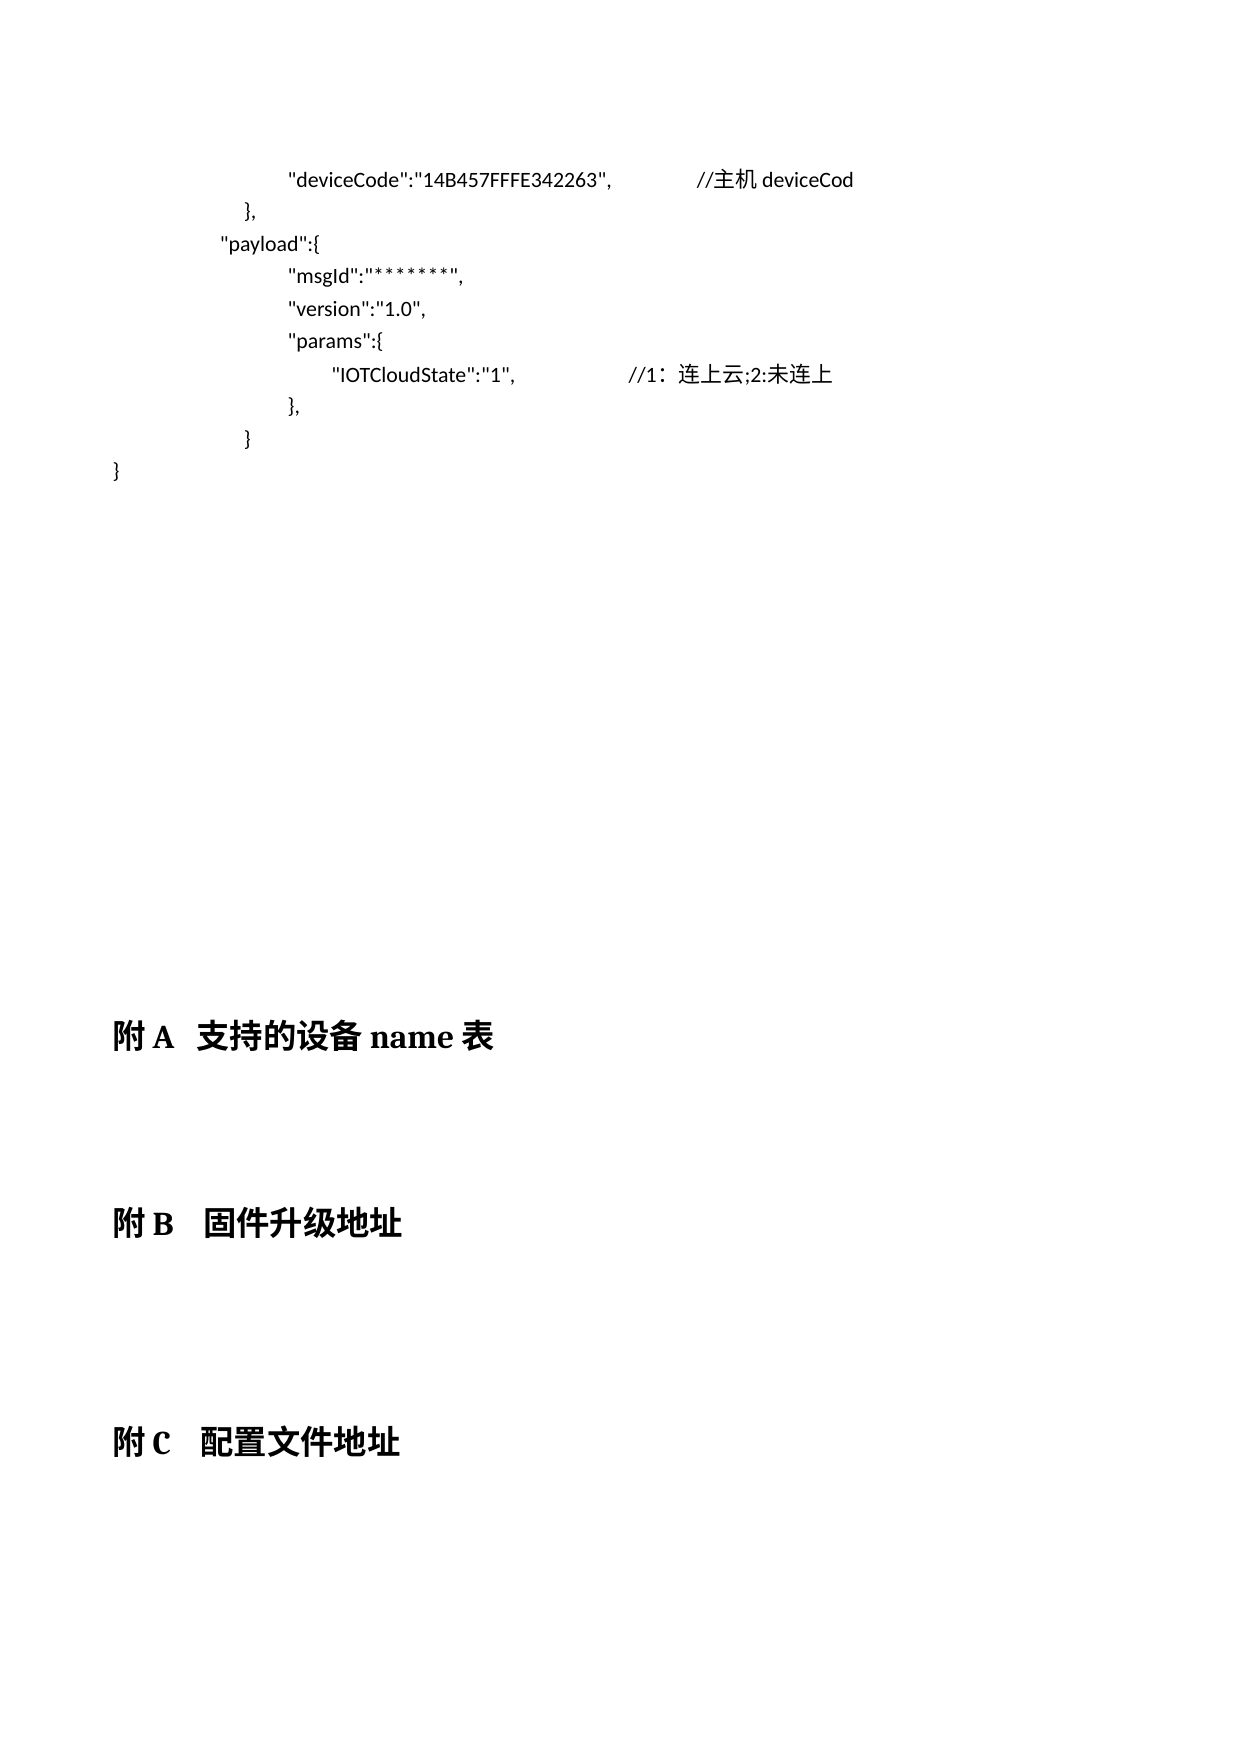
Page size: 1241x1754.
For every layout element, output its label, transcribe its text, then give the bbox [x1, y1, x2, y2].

text }, [112, 389, 1128, 422]
subtitle 附B 固件升级地址 [112, 1188, 1128, 1253]
list } [112, 454, 1128, 487]
text "IOTCloudState":"1", //1：连上云;2:未连上 [244, 357, 1128, 389]
text "version":"1.0", [244, 292, 1128, 324]
text "deviceCode":"14B457FFFE342263", //主机deviceCod [244, 162, 1128, 194]
text }, [200, 194, 1128, 227]
text "payload":{ [156, 227, 1128, 259]
subtitle 附C 配置文件地址 [112, 1408, 1128, 1473]
subtitle 附A 支持的设备name表 [112, 1002, 1128, 1067]
text } [200, 422, 1128, 454]
text "params":{ [244, 324, 1128, 357]
text "msgId":"*******", [244, 259, 1128, 292]
